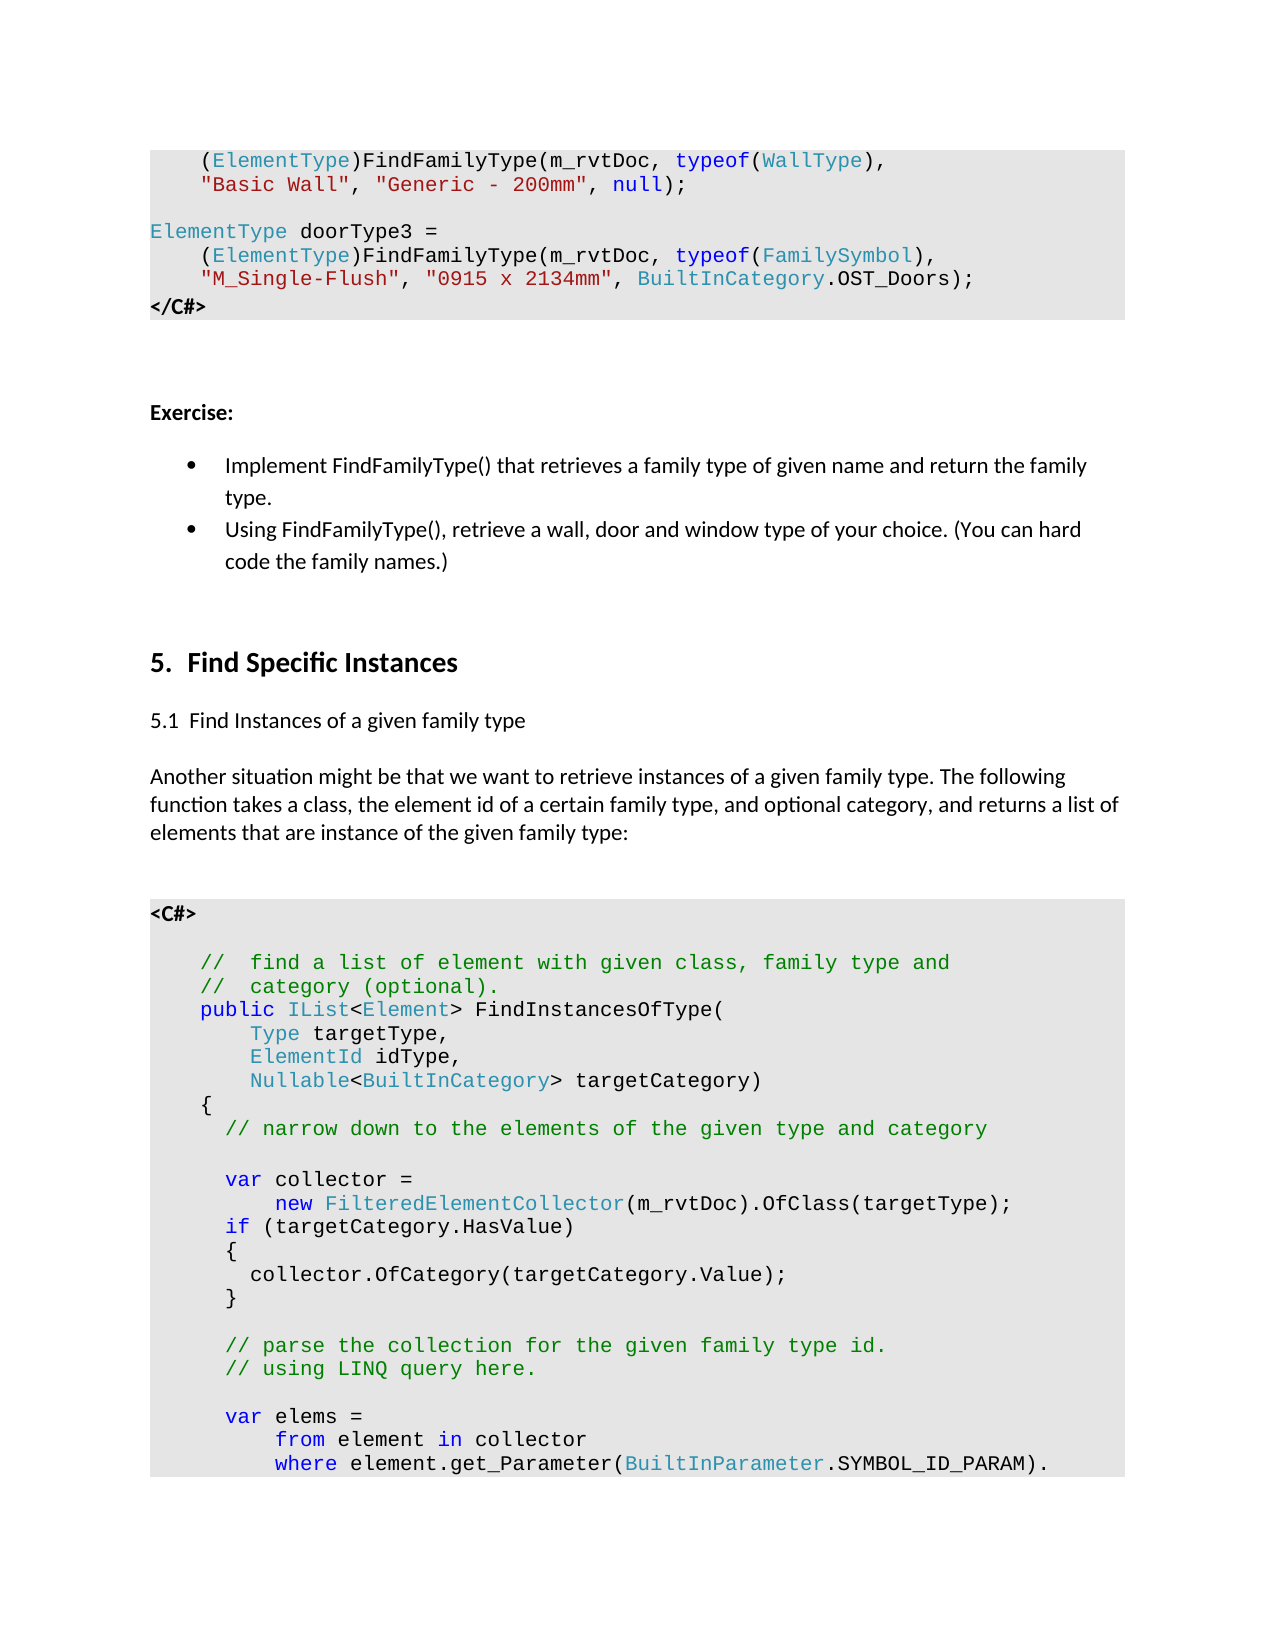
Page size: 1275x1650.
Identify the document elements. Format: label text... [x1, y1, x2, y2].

text // using LINQ query here. [150, 1358, 1125, 1382]
list Find Specific Instances [150, 644, 1125, 680]
text Another situation might be that we want to retrieve instances of a given family type. The following function takes a class, the element id of a certain family type, and optional category, and returns a list of elements that are instance of the given family type: [150, 762, 1125, 846]
text if (targetCategory.HasValue) [150, 1216, 1125, 1240]
text (ElementType)FindFamilyType(m_rvtDoc, typeof(WallType), [150, 150, 1125, 174]
text (ElementType)FindFamilyType(m_rvtDoc, typeof(FamilySymbol), [150, 244, 1125, 268]
text var collector = [150, 1169, 1125, 1193]
list Implement FindFamilyType() that retrieves a family type of given name and return the family type. [187, 451, 1125, 511]
text // category (optional). [150, 976, 1125, 999]
text { [150, 1240, 1125, 1264]
text { [150, 1094, 1125, 1117]
text // parse the collection for the given family type id. [150, 1335, 1125, 1358]
text "M_Single-Flush", "0915 x 2134mm", BuiltInCategory.OST_Doors); [150, 268, 1125, 292]
text Nullable<BuiltInCategory> targetCategory) [150, 1070, 1125, 1094]
text "Basic Wall", "Generic - 200mm", null); [150, 174, 1125, 197]
text new FilteredElementCollector(m_rvtDoc).OfClass(targetType); [150, 1193, 1125, 1216]
text ElementType doorType3 = [150, 221, 1125, 244]
text where element.get_Parameter(BuiltInParameter.SYMBOL_ID_PARAM). [150, 1453, 1125, 1477]
text // find a list of element with given class, family type and [150, 952, 1125, 976]
text Type targetType, [150, 1023, 1125, 1047]
text Exercise: [150, 398, 1125, 426]
text // narrow down to the elements of the given type and category [150, 1117, 1125, 1141]
text 5.1 Find Instances of a given family type [150, 706, 1125, 734]
text collector.OfCategory(targetCategory.Value); [150, 1264, 1125, 1287]
text </C#> [150, 292, 1125, 320]
text from element in collector [150, 1429, 1125, 1453]
text var elems = [150, 1406, 1125, 1429]
text ElementId idType, [150, 1047, 1125, 1070]
text } [150, 1287, 1125, 1311]
text <C#> [150, 899, 1125, 927]
text public IList<Element> FindInstancesOfType( [150, 999, 1125, 1023]
list Using FindFamilyType(), retrieve a wall, door and window type of your choice. (You can hard code the family names.) [187, 515, 1125, 576]
